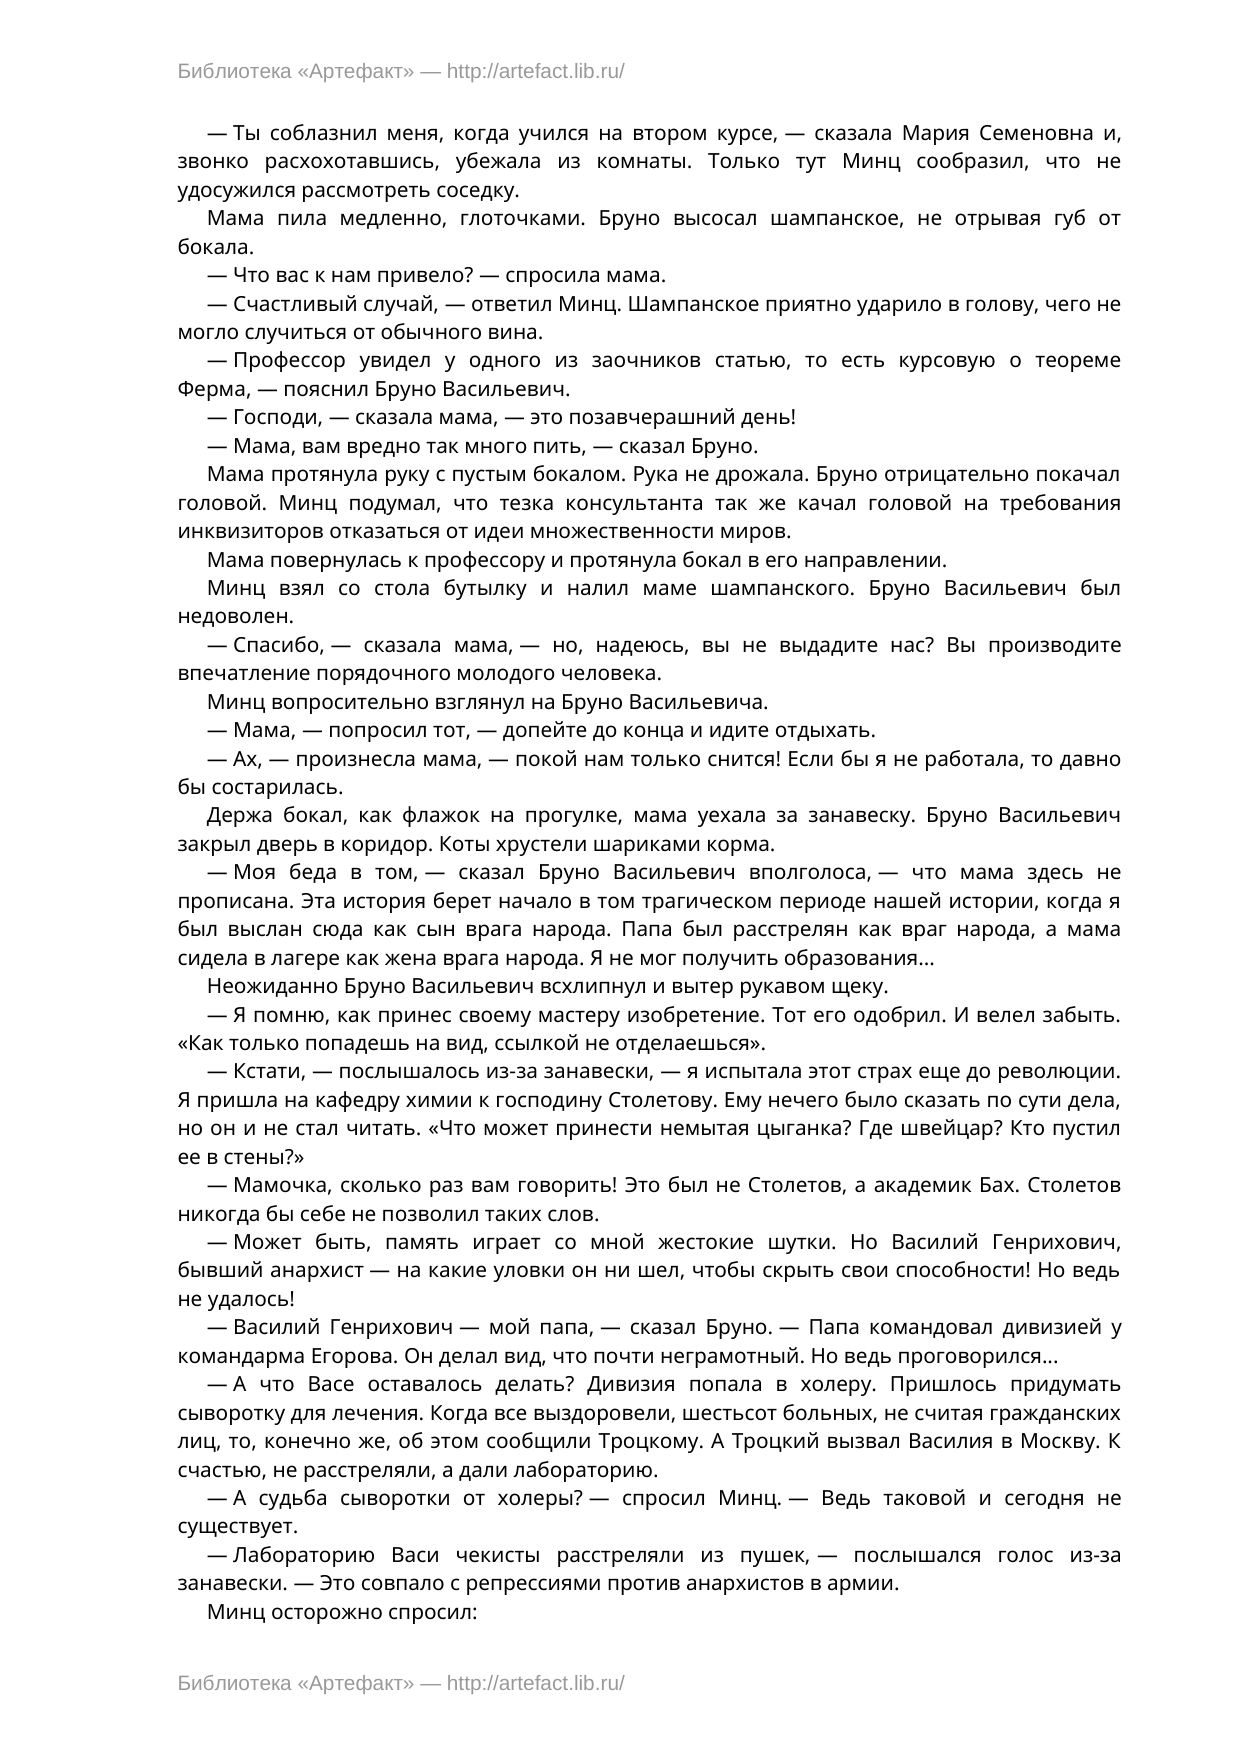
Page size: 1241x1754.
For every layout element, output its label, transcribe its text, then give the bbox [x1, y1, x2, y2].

text — А что Васе оставалось делать? Дивизия попала в холеру. Пришлось придумать сыворотку для лечения. Когда все выздоровели, шестьсот больных, не считая гражданских лиц, то, конечно же, об этом сообщили Троцкому. А Троцкий вызвал Василия в Москву. К счастью, не расстреляли, а дали лабораторию. [177, 1369, 1122, 1483]
text — А судьба сыворотки от холеры? — спросил Минц. — Ведь таковой и сегодня не существует. [177, 1483, 1122, 1540]
text Держа бокал, как флажок на прогулке, мама уехала за занавеску. Бруно Васильевич закрыл дверь в коридор. Коты хрустели шариками корма. [177, 801, 1122, 857]
text Неожиданно Бруно Васильевич всхлипнул и вытер рукавом щеку. [177, 971, 1122, 1000]
text — Господи, — сказала мама, — это позавчерашний день! [177, 402, 1122, 431]
text Минц вопросительно взглянул на Бруно Васильевича. [177, 687, 1122, 715]
text — Мамочка, сколько раз вам говорить! Это был не Столетов, а академик Бах. Столетов никогда бы себе не позволил таких слов. [177, 1170, 1122, 1227]
text — Ах, — произнесла мама, — покой нам только снится! Если бы я не работала, то давно бы состарилась. [177, 744, 1122, 801]
text — Кстати, — послышалось из-за занавески, — я испытала этот страх еще до революции. Я пришла на кафедру химии к господину Столетову. Ему нечего было сказать по сути дела, но он и не стал читать. «Что может принести немытая цыганка? Где швейцар? Кто пустил ее в стены?» [177, 1057, 1122, 1170]
text Мама протянула руку с пустым бокалом. Рука не дрожала. Бруно отрицательно покачал головой. Минц подумал, что тезка консультанта так же качал головой на требования инквизиторов отказаться от идеи множественности миров. [177, 459, 1122, 545]
text — Мама, вам вредно так много пить, — сказал Бруно. [177, 431, 1122, 459]
text — Ты соблазнил меня, когда учился на втором курсе, — сказала Мария Семеновна и, звонко расхохотавшись, убежала из комнаты. Только тут Минц сообразил, что не удосужился рассмотреть соседку. [177, 118, 1122, 203]
text — Лабораторию Васи чекисты расстреляли из пушек, — послышался голос из-за занавески. — Это совпало с репрессиями против анархистов в армии. [177, 1540, 1122, 1597]
text — Я помню, как принес своему мастеру изобретение. Тот его одобрил. И велел забыть. «Как только попадешь на вид, ссылкой не отделаешься». [177, 1000, 1122, 1057]
text — Что вас к нам привело? — спросила мама. [177, 260, 1122, 289]
text — Моя беда в том, — сказал Бруно Васильевич вполголоса, — что мама здесь не прописана. Эта история берет начало в том трагическом периоде нашей истории, когда я был выслан сюда как сын врага народа. Папа был расстрелян как враг народа, а мама сидела в лагере как жена врага народа. Я не мог получить образования... [177, 857, 1122, 971]
text — Может быть, память играет со мной жестокие шутки. Но Василий Генрихович, бывший анархист — на какие уловки он ни шел, чтобы скрыть свои способности! Но ведь не удалось! [177, 1227, 1122, 1312]
text — Мама, — попросил тот, — допейте до конца и идите отдыхать. [177, 715, 1122, 744]
text Мама повернулась к профессору и протянула бокал в его направлении. [177, 545, 1122, 573]
text Минц осторожно спросил: [177, 1597, 1122, 1625]
text Мама пила медленно, глоточками. Бруно высосал шампанское, не отрывая губ от бокала. [177, 203, 1122, 260]
text — Профессор увидел у одного из заочников статью, то есть курсовую о теореме Ферма, — пояснил Бруно Васильевич. [177, 346, 1122, 402]
text — Василий Генрихович — мой папа, — сказал Бруно. — Папа командовал дивизией у командарма Егорова. Он делал вид, что почти неграмотный. Но ведь проговорился... [177, 1312, 1122, 1369]
text — Счастливый случай, — ответил Минц. Шампанское приятно ударило в голову, чего не могло случиться от обычного вина. [177, 289, 1122, 346]
text — Спасибо, — сказала мама, — но, надеюсь, вы не выдадите нас? Вы производите впечатление порядочного молодого человека. [177, 630, 1122, 687]
text Минц взял со стола бутылку и налил маме шампанского. Бруно Васильевич был недоволен. [177, 573, 1122, 630]
